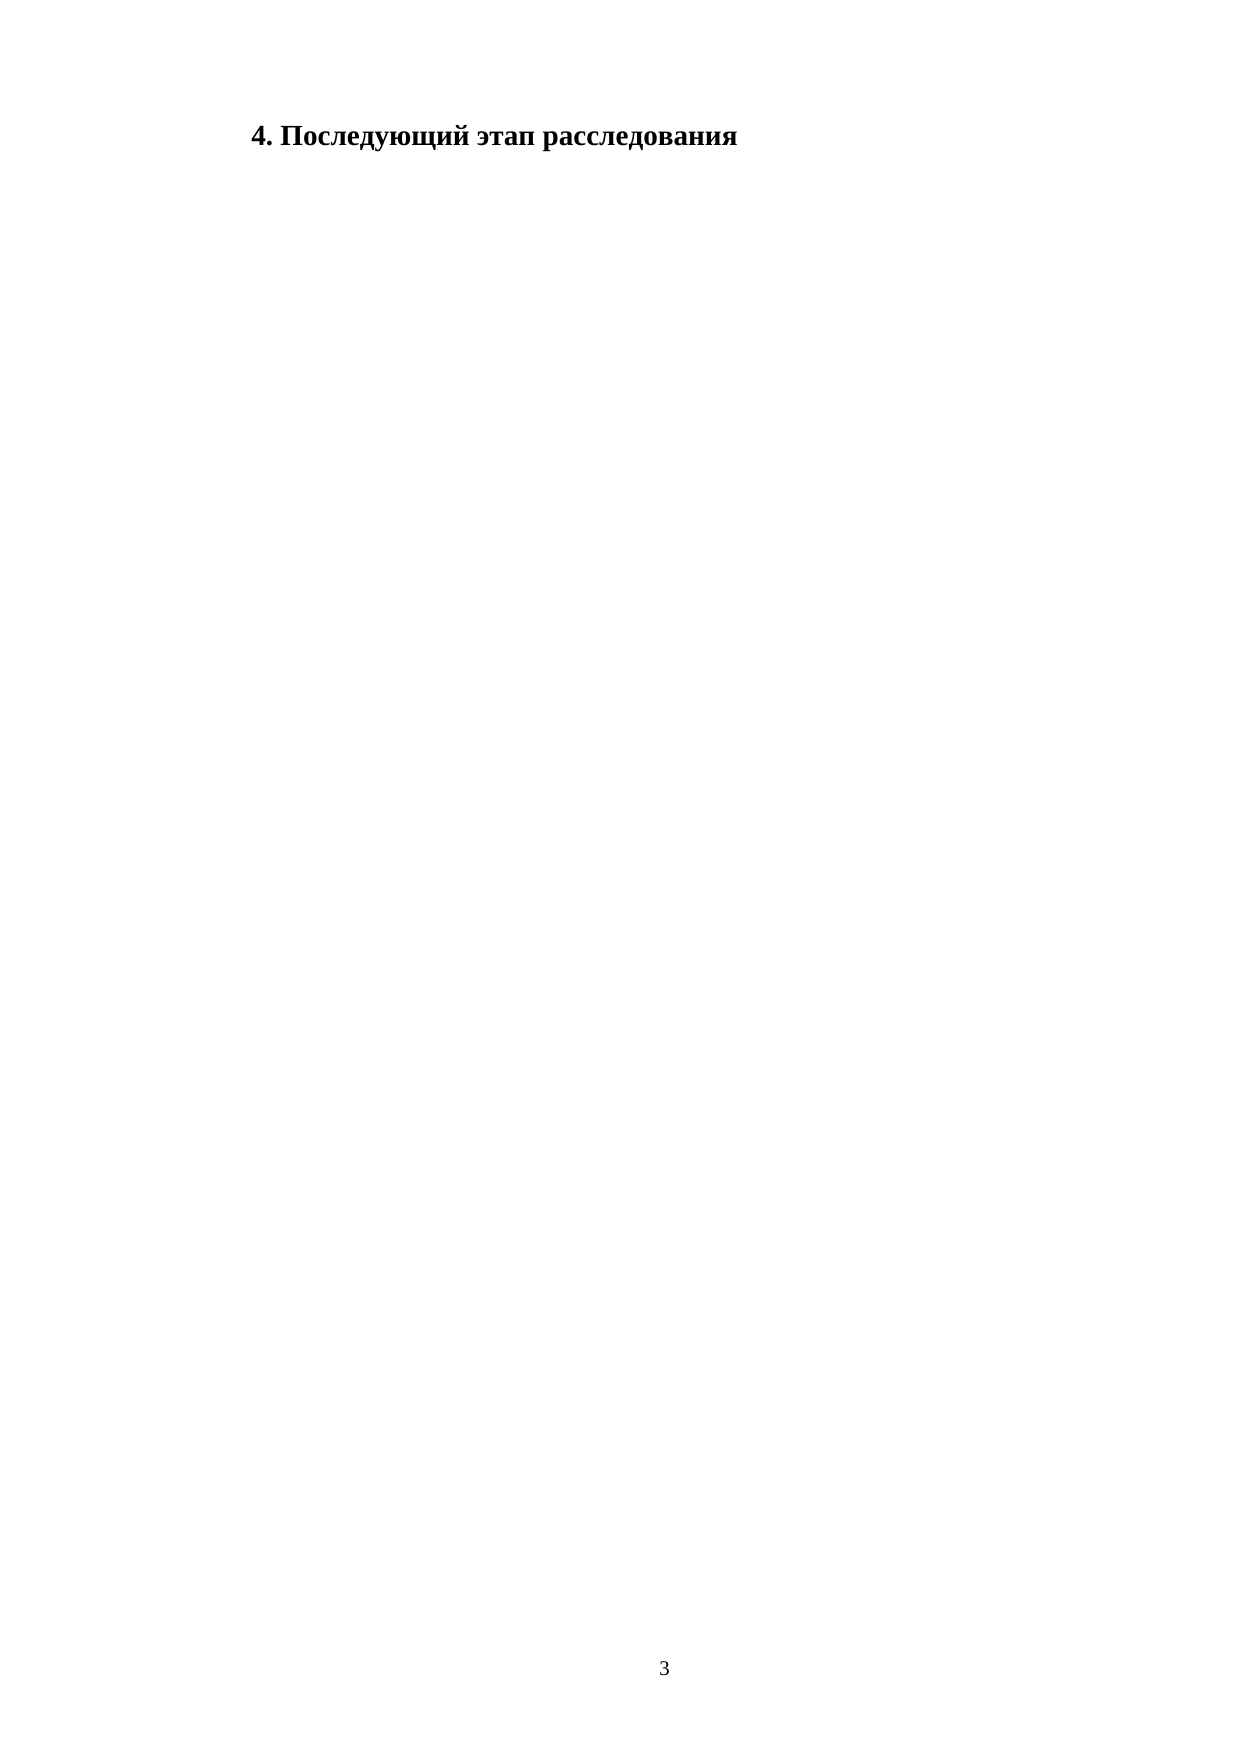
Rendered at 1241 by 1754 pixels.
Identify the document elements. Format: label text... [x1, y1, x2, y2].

text 4. Последующий этап расследования [177, 118, 1152, 152]
